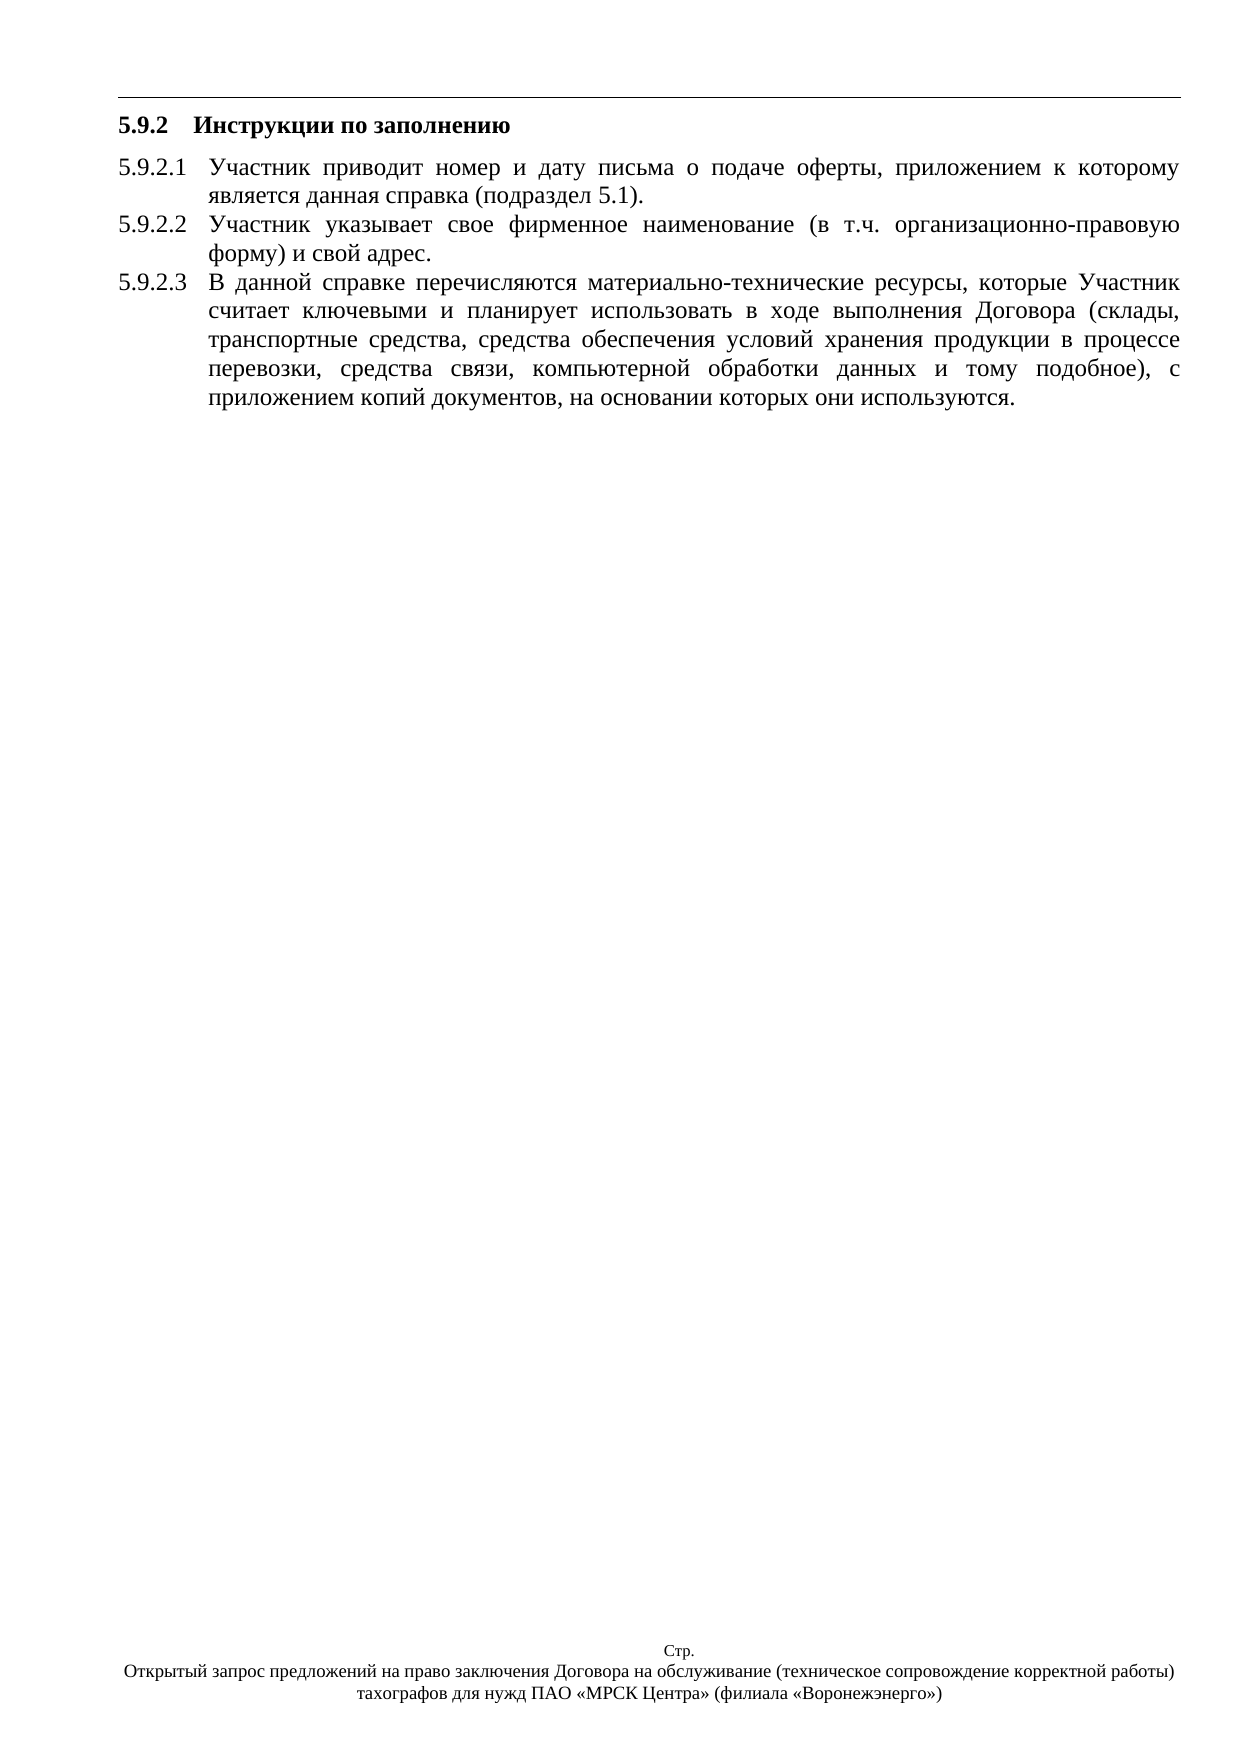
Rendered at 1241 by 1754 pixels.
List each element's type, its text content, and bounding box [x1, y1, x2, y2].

subtitle Инструкции по заполнению [118, 111, 1181, 139]
list Участник приводит номер и дату письма о подаче оферты, приложением к которому является данная справка (подраздел 5.1). [118, 152, 1181, 209]
list В данной справке перечисляются материально-технические ресурсы, которые Участник считает ключевыми и планирует использовать в ходе выполнения Договора (склады, транспортные средства, средства обеспечения условий хранения продукции в процессе перевозки, средства связи, компьютерной обработки данных и тому подобное), с приложением копий документов, на основании которых они используются. [118, 267, 1181, 411]
list Участник указывает свое фирменное наименование (в т.ч. организационно-правовую форму) и свой адрес. [118, 209, 1181, 267]
